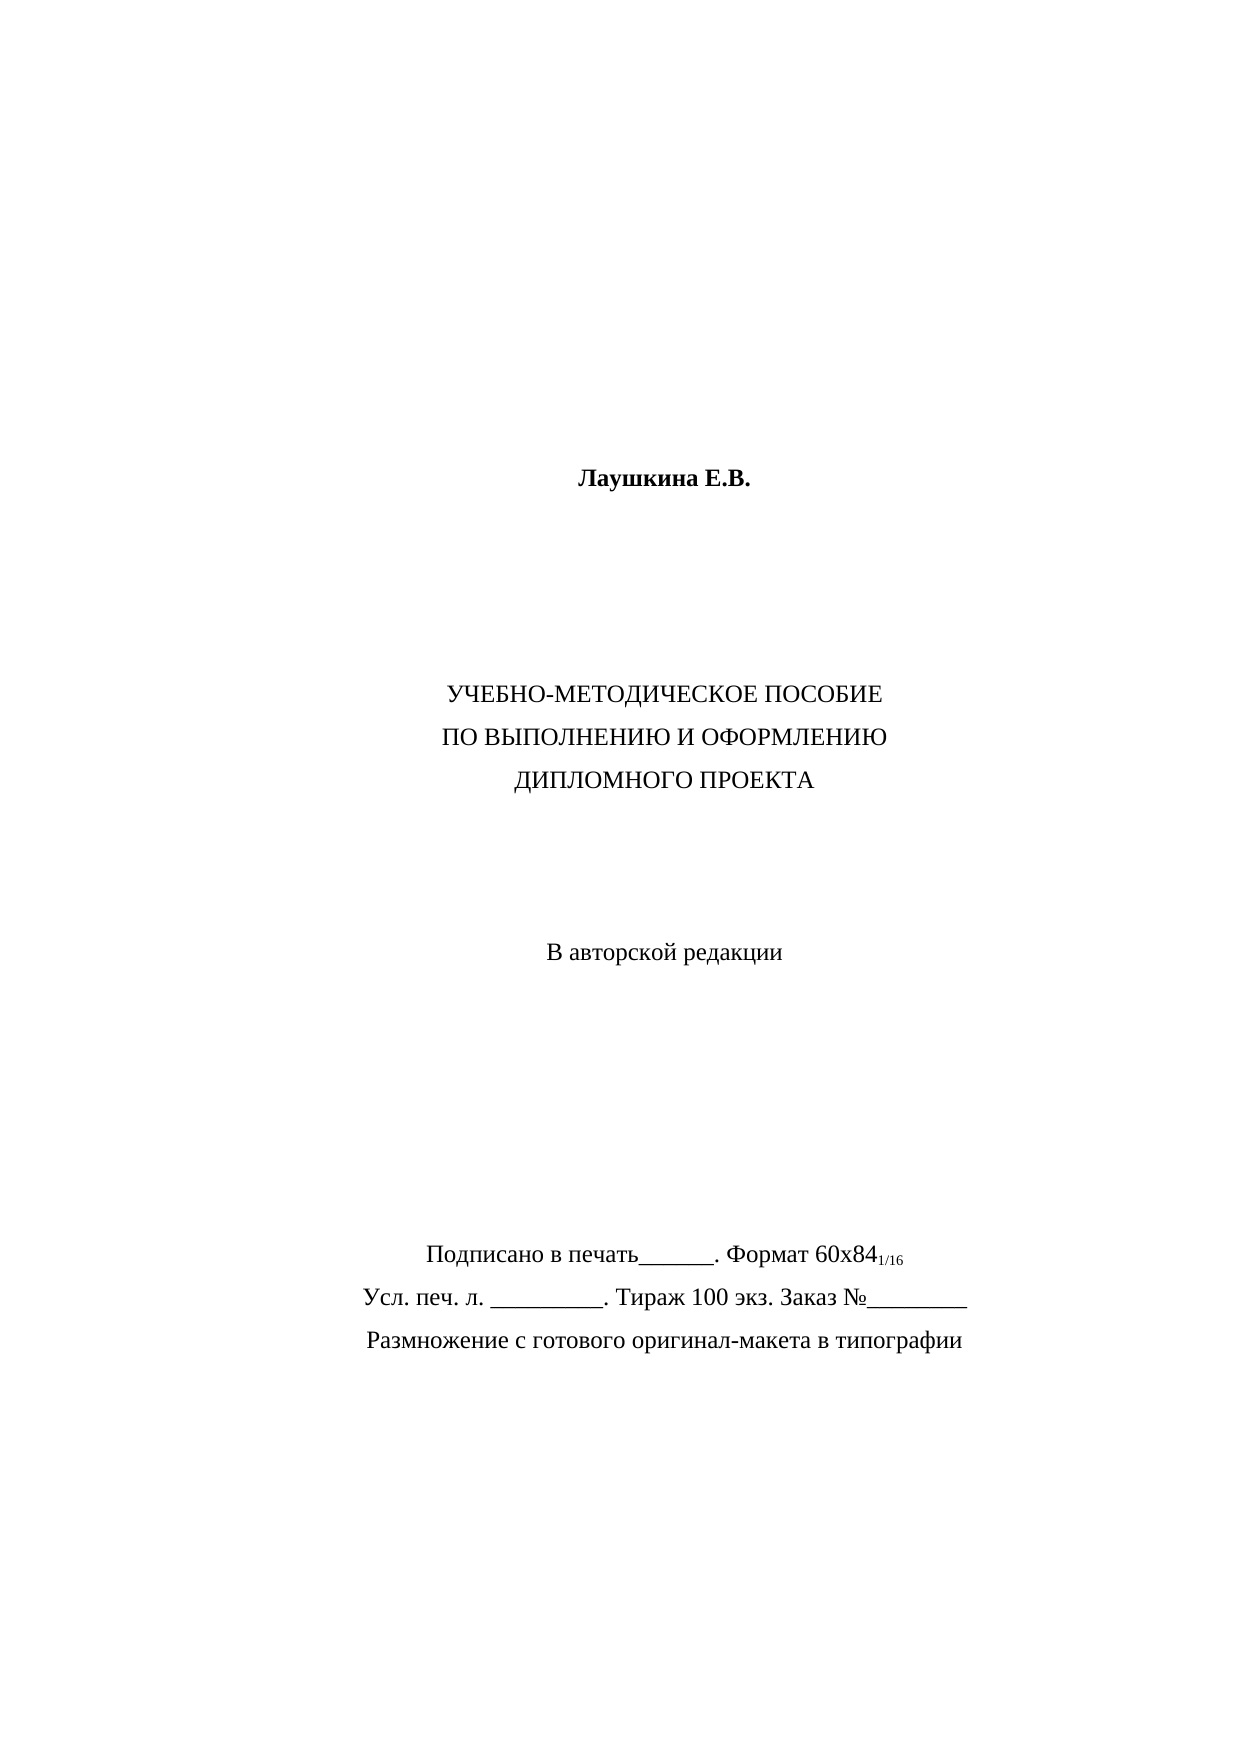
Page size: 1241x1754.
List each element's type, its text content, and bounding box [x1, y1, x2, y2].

text ДИПЛОМНОГО ПРОЕКТА [177, 765, 1152, 794]
text Подписано в печать______. Формат 60х841/16 [177, 1239, 1152, 1268]
text Лаушкина Е.В. [177, 463, 1152, 492]
text В авторской редакции [177, 937, 1152, 966]
text Размножение с готового оригинал-макета в типографии [177, 1326, 1152, 1354]
text УЧЕБНО-МЕТОДИЧЕСКОЕ ПОСОБИЕ [177, 679, 1152, 707]
text Усл. печ. л. _________. Тираж 100 экз. Заказ №________ [177, 1282, 1152, 1311]
text ПО ВЫПОЛНЕНИЮ И ОФОРМЛЕНИЮ [177, 722, 1152, 751]
